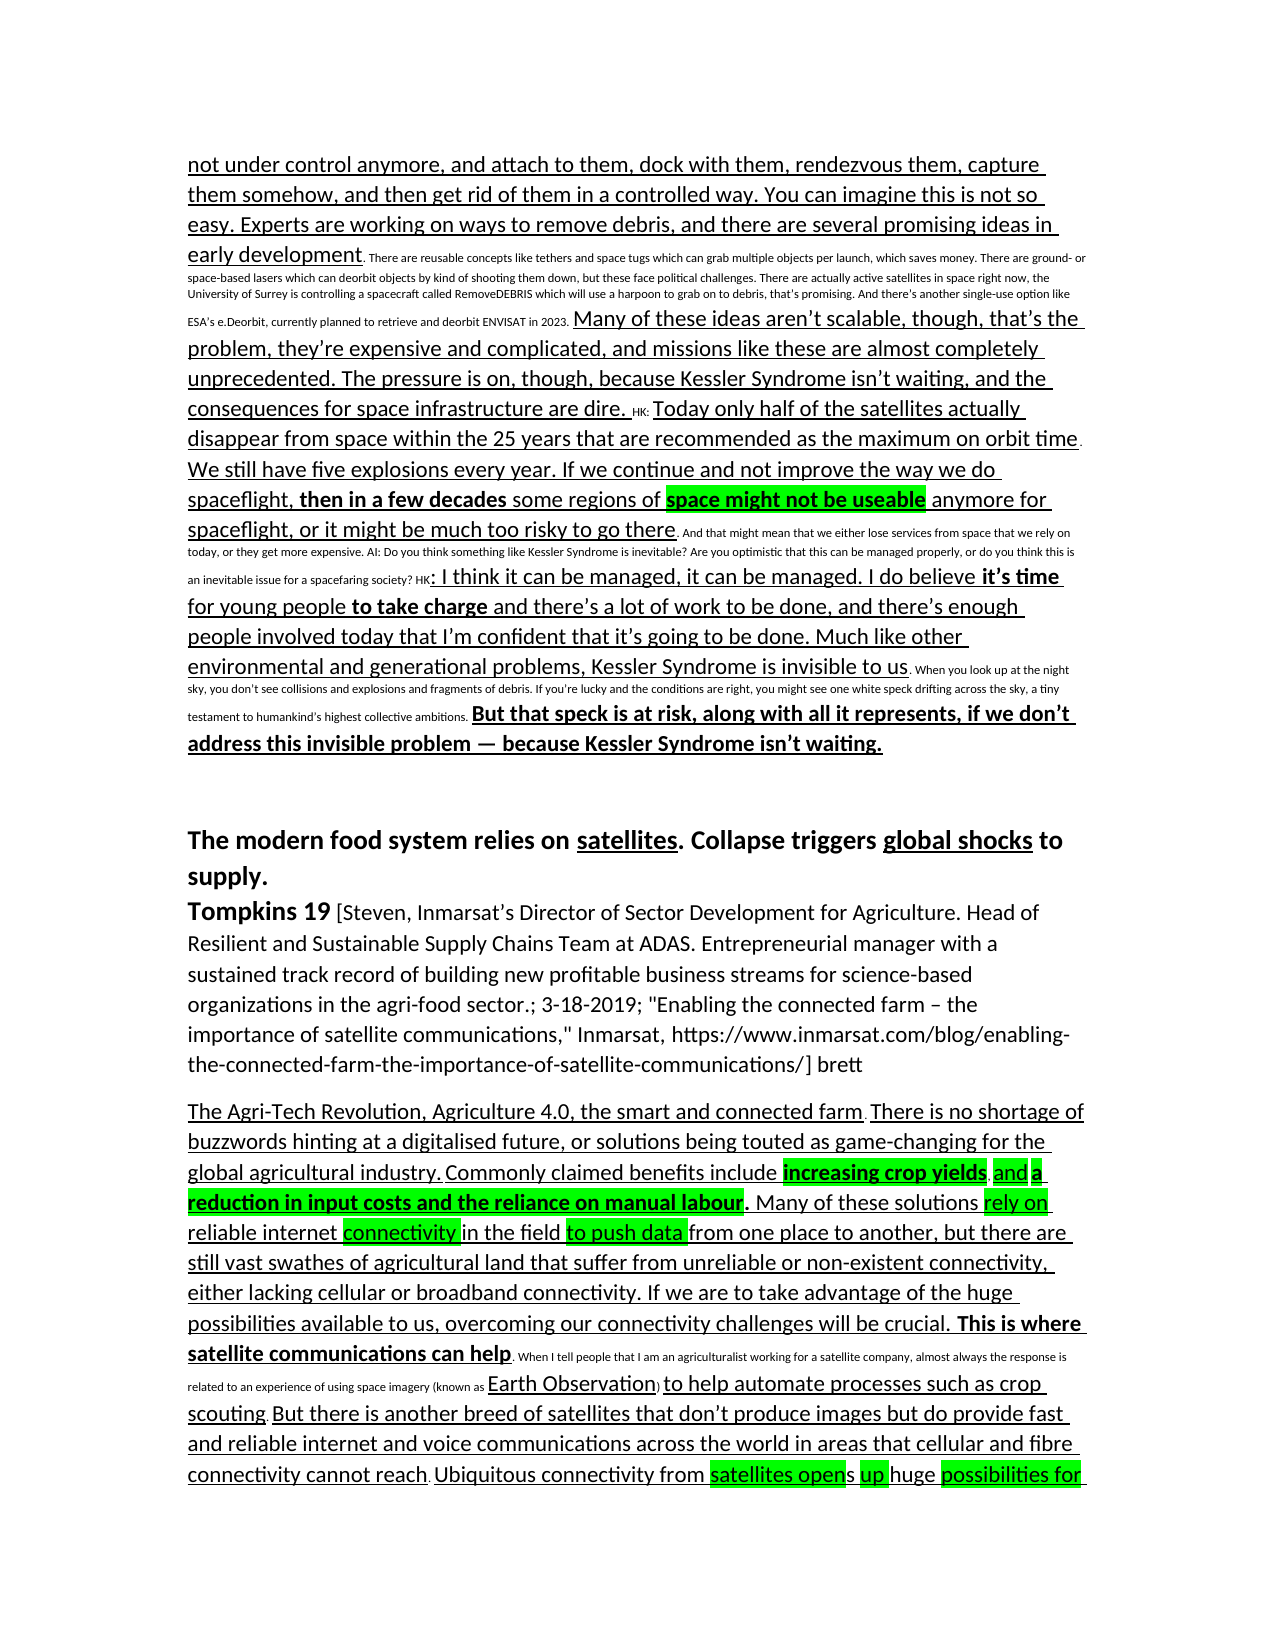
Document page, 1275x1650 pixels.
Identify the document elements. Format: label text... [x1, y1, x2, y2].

subtitle The modern food system relies on satellites. Collapse triggers global shocks to supply. [187, 823, 1087, 892]
text Tompkins 19 [Steven, Inmarsat’s Director of Sector Development for Agriculture. Head of Resilient and Sustainable Supply Chains Team at ADAS. Entrepreneurial manager with a sustained track record of building new profitable business streams for science-based organizations in the agri-food sector.; 3-18-2019; "Enabling the connected farm – the importance of satellite communications," Inmarsat, https://www.inmarsat.com/blog/enabling-the-connected-farm-the-importance-of-satellite-communications/] brett [187, 894, 1087, 1078]
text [187, 1334, 1087, 1488]
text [187, 150, 1087, 757]
